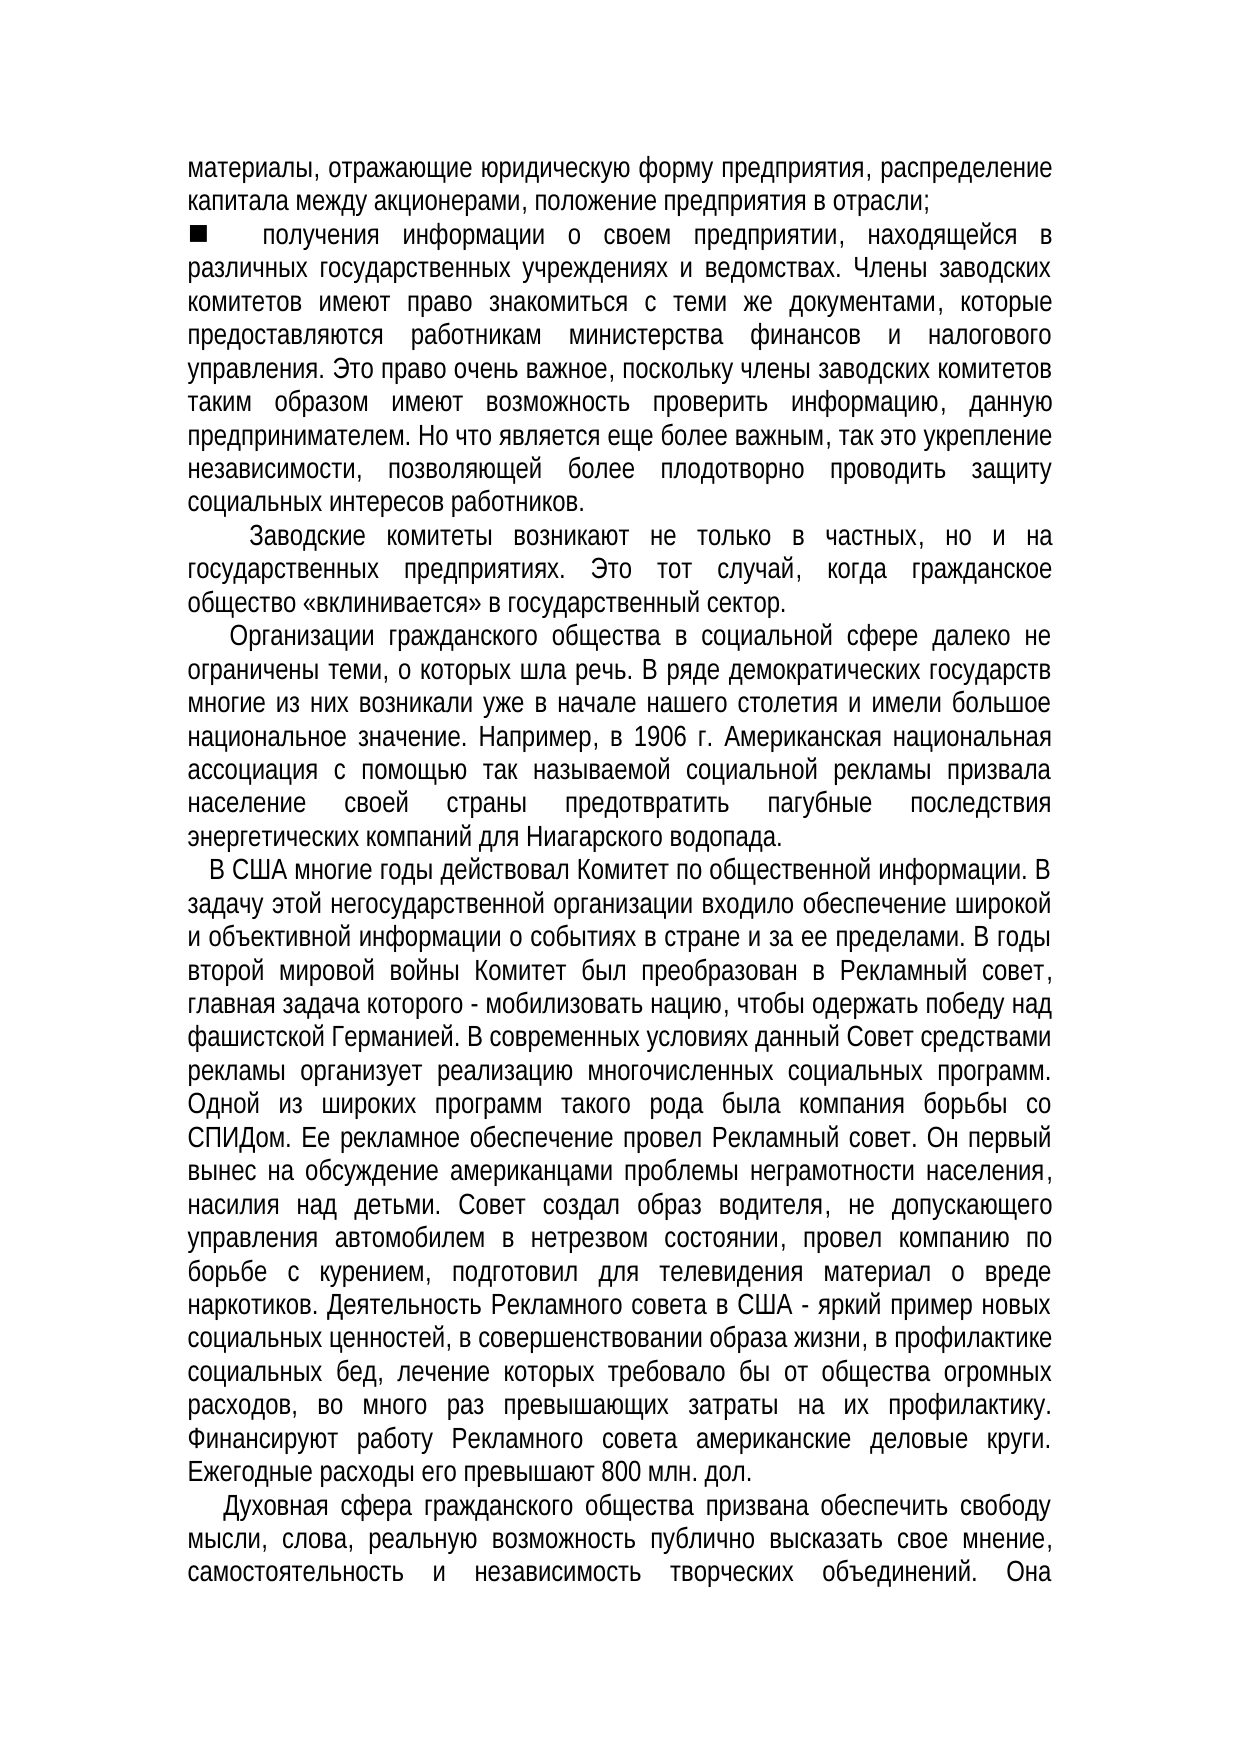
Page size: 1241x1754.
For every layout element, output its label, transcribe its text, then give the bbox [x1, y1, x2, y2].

text Заводские комитеты возникают не только в частных, но и на государственных предприятиях. Это тот случай, когда гражданское общество «вклинивается» в государственный сектор. [187, 518, 1053, 618]
list получения информации о своем предприятии, находящейся в различных государственных учреждениях и ведомствах. Члены заводских комитетов имеют право знакомиться с теми же документами, которые предоставляются работникам министерства финансов и налогового управления. Это право очень важное, поскольку члены заводских комитетов таким образом имеют возможность проверить информацию, данную предпринимателем. Но что является еще более важным, так это укрепление независимости, позволяющей более плодотворно проводить защиту социальных интересов работников. [187, 217, 1053, 518]
text В США многие годы действовал Комитет по общественной информации. В задачу этой негосударственной организации входило обеспечение широкой и объективной информации о событиях в стране и за ее пределами. В годы второй мировой войны Комитет был преобразован в Рекламный совет, главная задача которого - мобилизовать нацию, чтобы одержать победу над фашистской Германией. В современных условиях данный Совет средствами рекламы организует реализацию многочисленных социальных программ. Одной из широких программ такого рода была компания борьбы со СПИДом. Ее рекламное обеспечение провел Рекламный совет. Он первый вынес на обсуждение американцами проблемы неграмотности населения, насилия над детьми. Совет создал образ водителя, не допускающего управления автомобилем в нетрезвом состоянии, провел компанию по борьбе с курением, подготовил для телевидения материал о вреде наркотиков. Деятельность Рекламного совета в США - яркий пример новых социальных ценностей, в совершенствовании образа жизни, в профилактике социальных бед, лечение которых требовало бы от общества огромных расходов, во много раз превышающих затраты на их профилактику. Финансируют работу Рекламного совета американские деловые круги. Ежегодные расходы его превышают 800 млн. дол. [187, 852, 1053, 1488]
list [187, 150, 1053, 217]
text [187, 1488, 1053, 1588]
text Организации гражданского общества в социальной сфере далеко не ограничены теми, о которых шла речь. В ряде демократических государств многие из них возникали уже в начале нашего столетия и имели большое национальное значение. Например, в 1906 г. Американская национальная ассоциация с помощью так называемой социальной рекламы призвала население своей страны предотвратить пагубные последствия энергетических компаний для Ниагарского водопада. [187, 618, 1053, 852]
